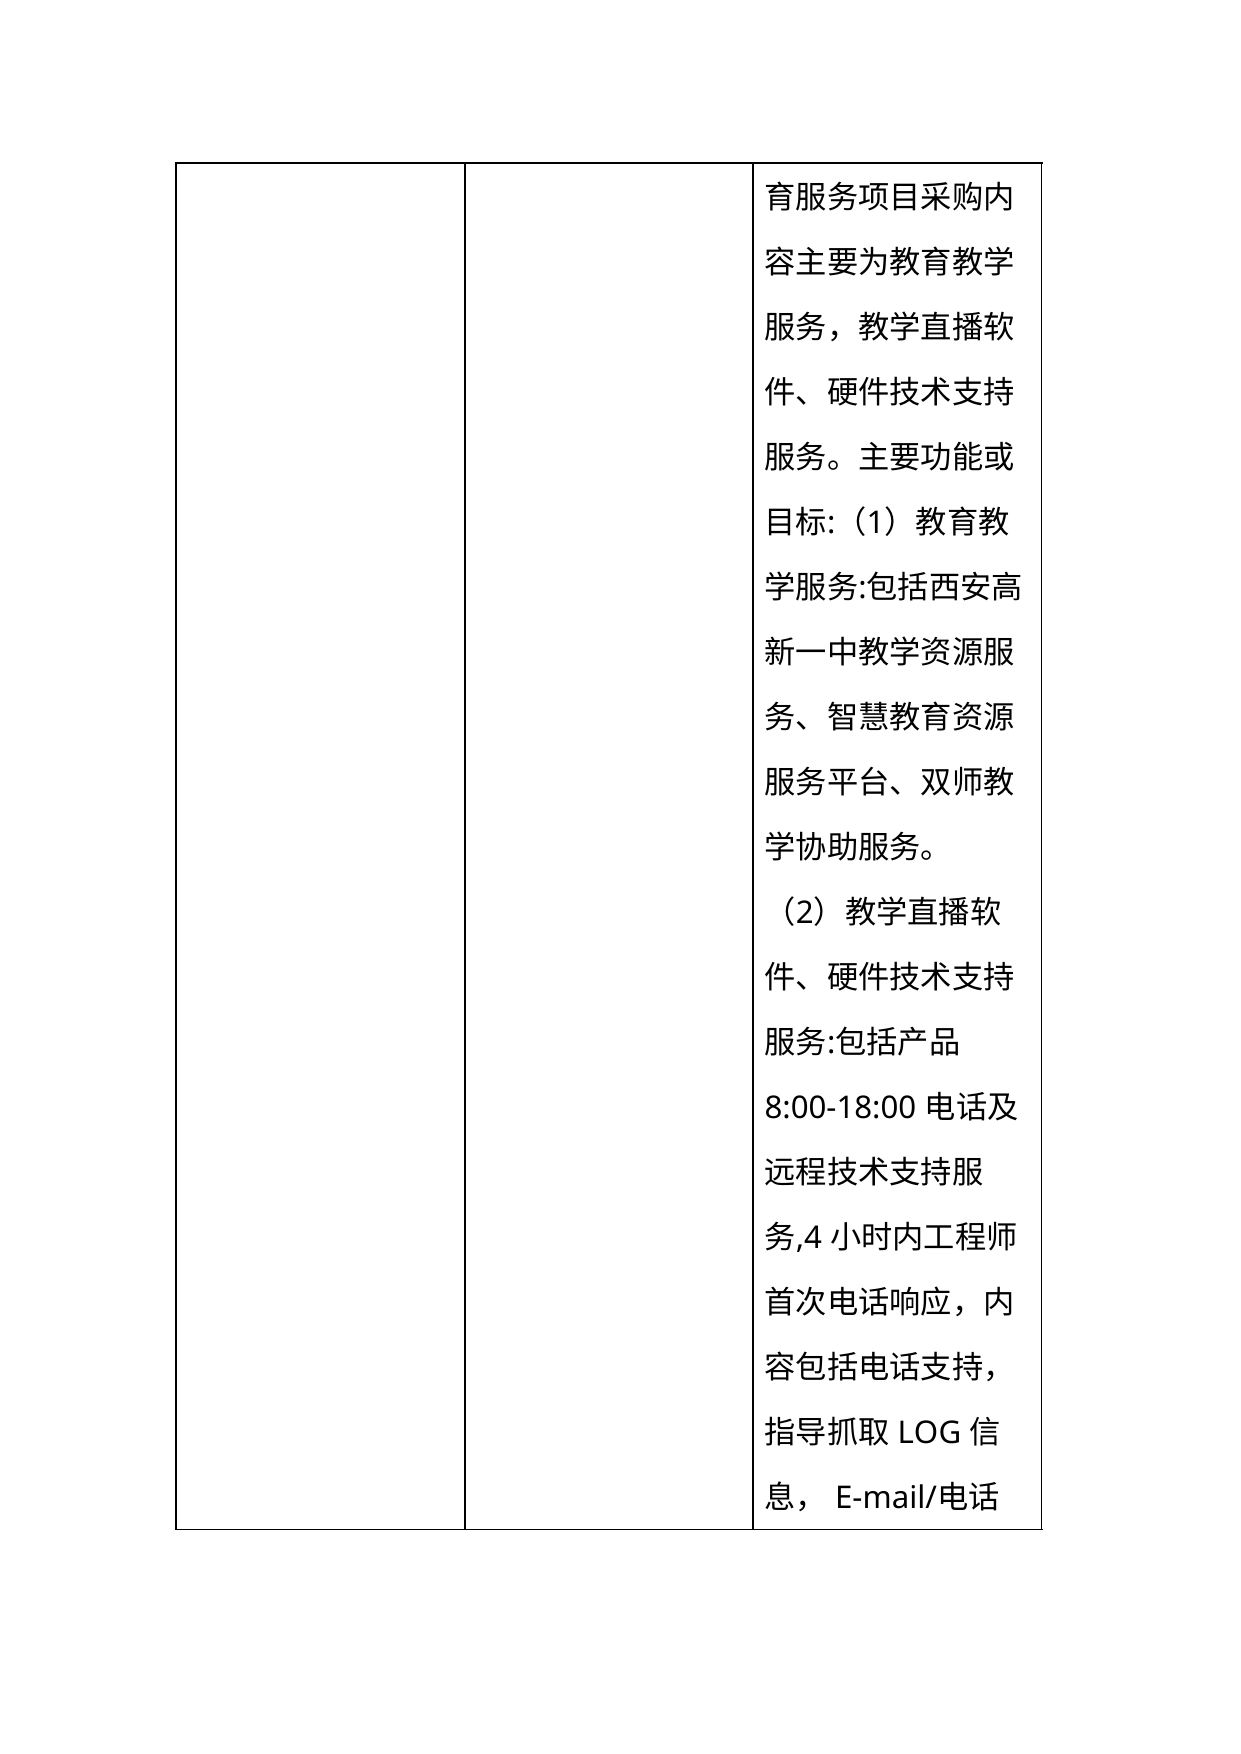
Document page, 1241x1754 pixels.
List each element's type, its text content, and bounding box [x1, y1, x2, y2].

table_cell [466, 164, 752, 1528]
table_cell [754, 164, 1041, 1528]
table_cell 1 [177, 164, 464, 1528]
